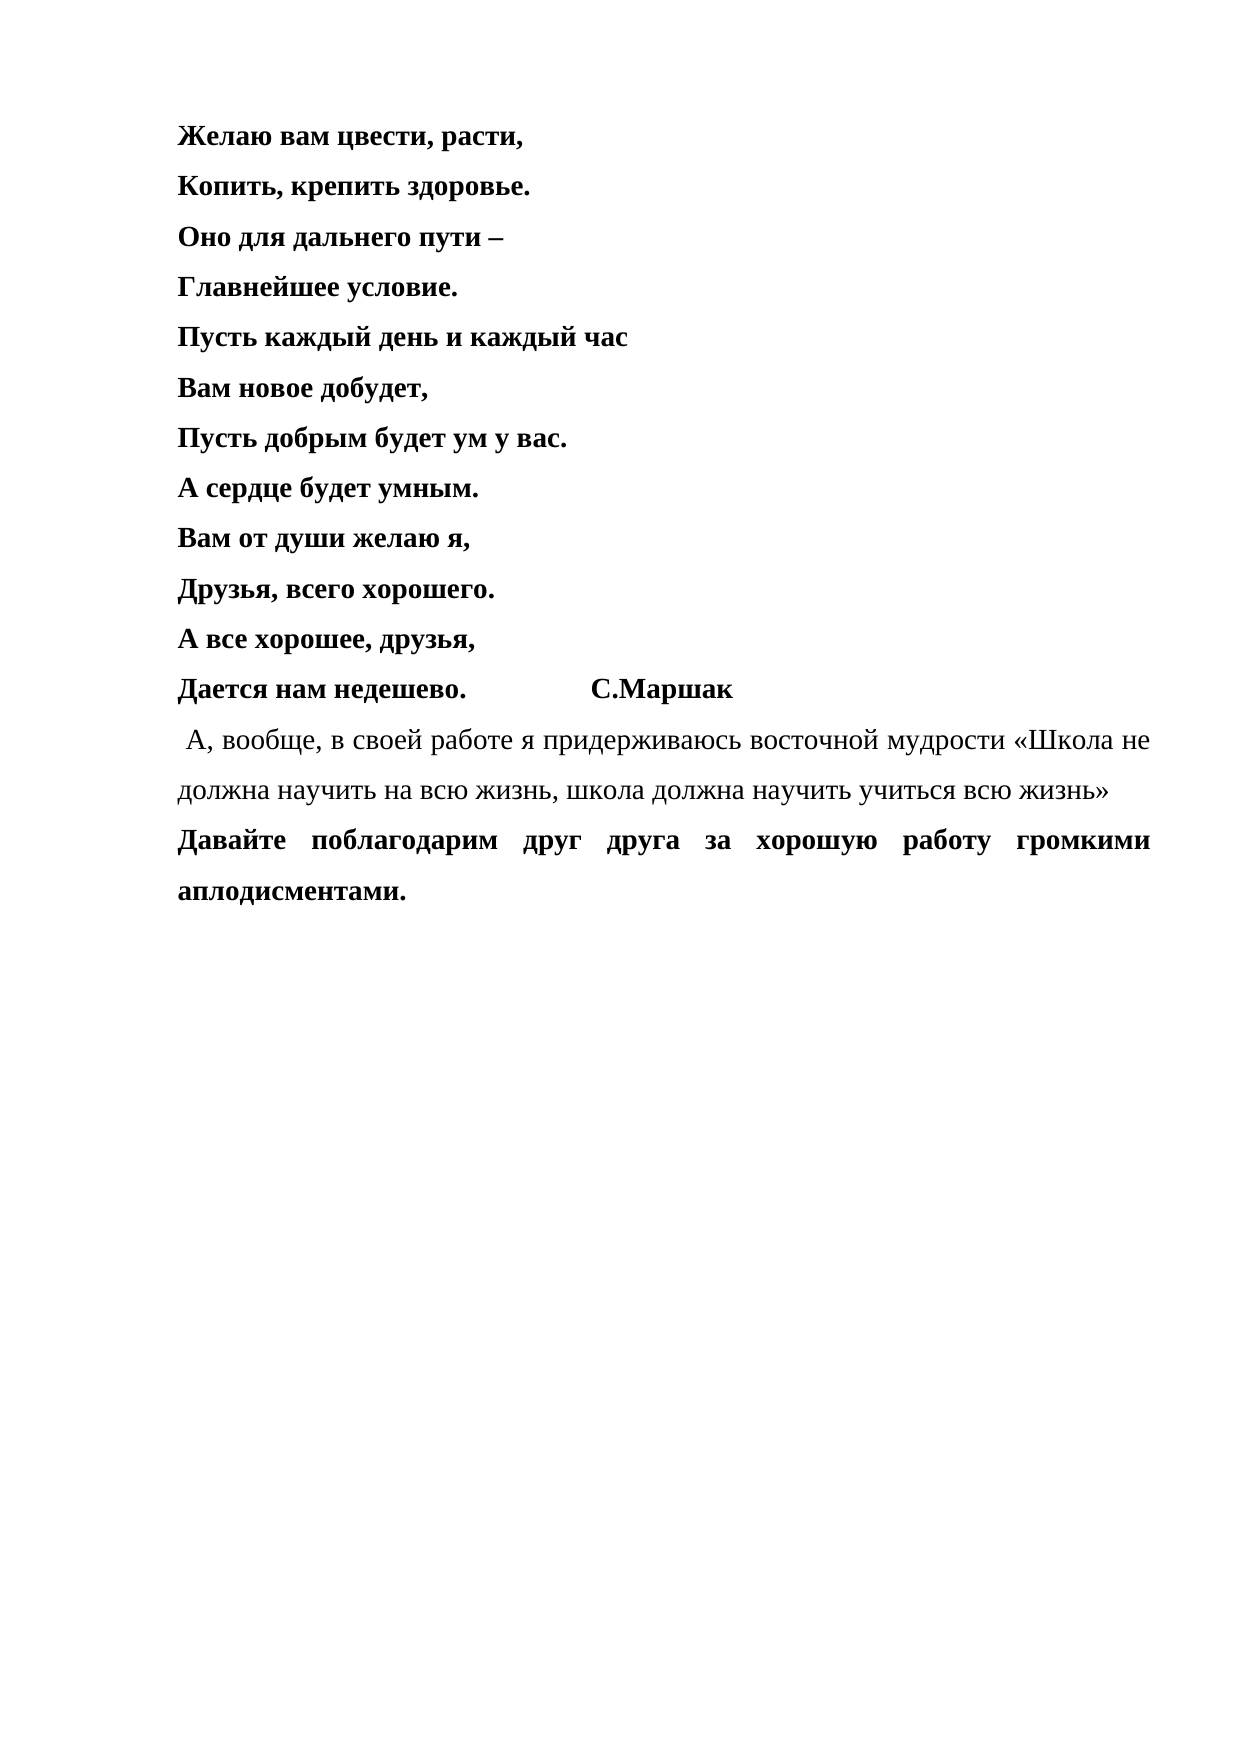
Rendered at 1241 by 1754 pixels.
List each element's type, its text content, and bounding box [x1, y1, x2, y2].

text Главнейшее условие. [177, 269, 1152, 303]
text Пусть каждый день и каждый час [177, 319, 1152, 353]
text Вам новое добудет, [177, 370, 1152, 403]
text Дается нам недешево. С.Маршак [177, 672, 1152, 705]
text А сердце будет умным. [177, 470, 1152, 504]
text А, вообще, в своей работе я придерживаюсь восточной мудрости «Школа не должна научить на всю жизнь, школа должна научить учиться всю жизнь» [177, 722, 1152, 806]
text А все хорошее, друзья, [177, 621, 1152, 655]
text Оно для дальнего пути – [177, 219, 1152, 252]
text Копить, крепить здоровье. [177, 168, 1152, 202]
text Желаю вам цвести, расти, [177, 118, 1152, 152]
text Вам от души желаю я, [177, 521, 1152, 554]
text Давайте поблагодарим друг друга за хорошую работу громкими аплодисментами. [177, 822, 1152, 906]
text Пусть добрым будет ум у вас. [177, 420, 1152, 453]
text Друзья, всего хорошего. [177, 571, 1152, 604]
